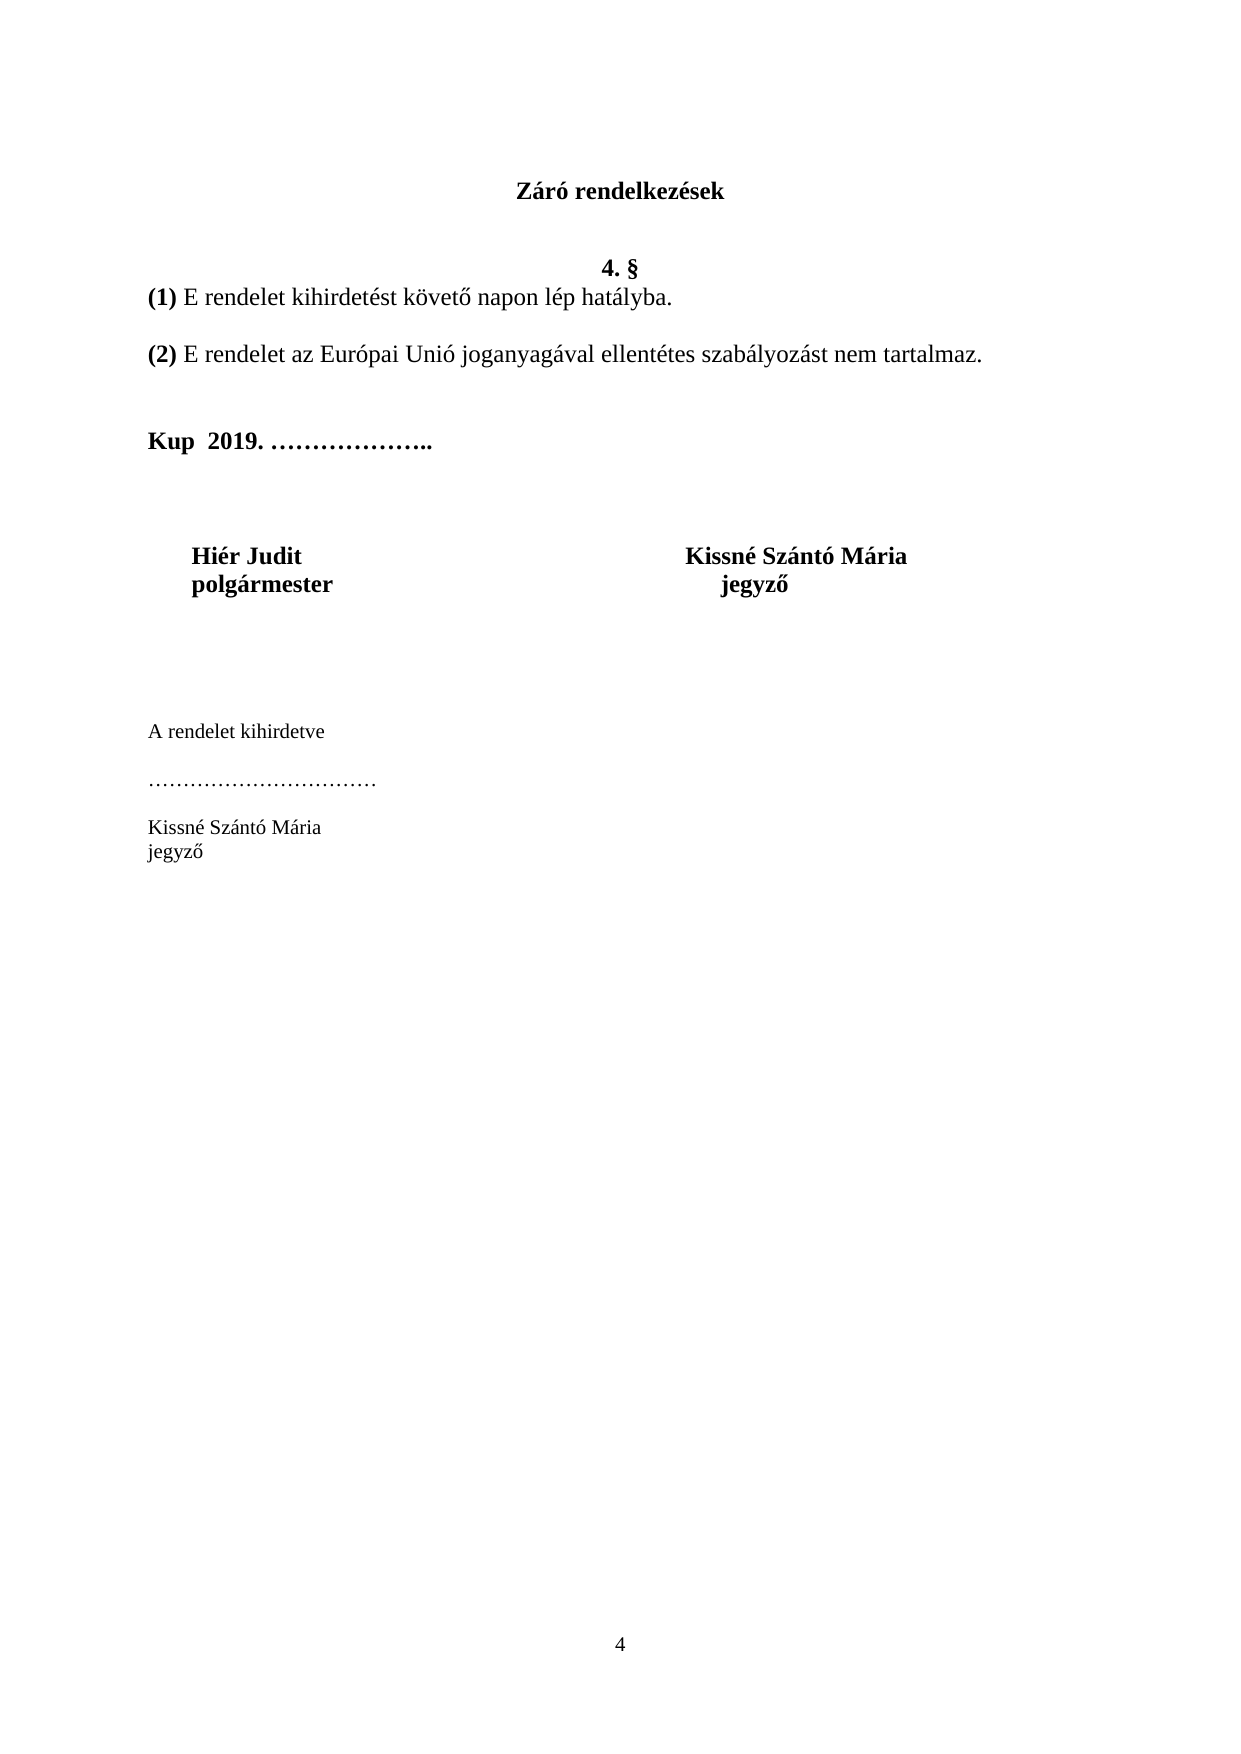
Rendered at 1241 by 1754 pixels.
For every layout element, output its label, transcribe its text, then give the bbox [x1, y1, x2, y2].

text Kup 2019. ……………….. [148, 426, 1093, 454]
text jegyző [148, 839, 1093, 863]
text polgármester jegyző [185, 569, 1093, 598]
text A rendelet kihirdetve [148, 718, 1093, 743]
text …………………………… [148, 767, 1093, 791]
text Hiér Judit Kissné Szántó Mária [185, 541, 1093, 569]
text (1) E rendelet kihirdetést követő napon lép hatályba. [148, 282, 1093, 311]
text (2) E rendelet az Európai Unió joganyagával ellentétes szabályozást nem tartalmaz. [148, 339, 1093, 368]
text 4. § [148, 253, 1093, 282]
text Záró rendelkezések [148, 176, 1093, 205]
text Kissné Szántó Mária [148, 815, 1093, 839]
